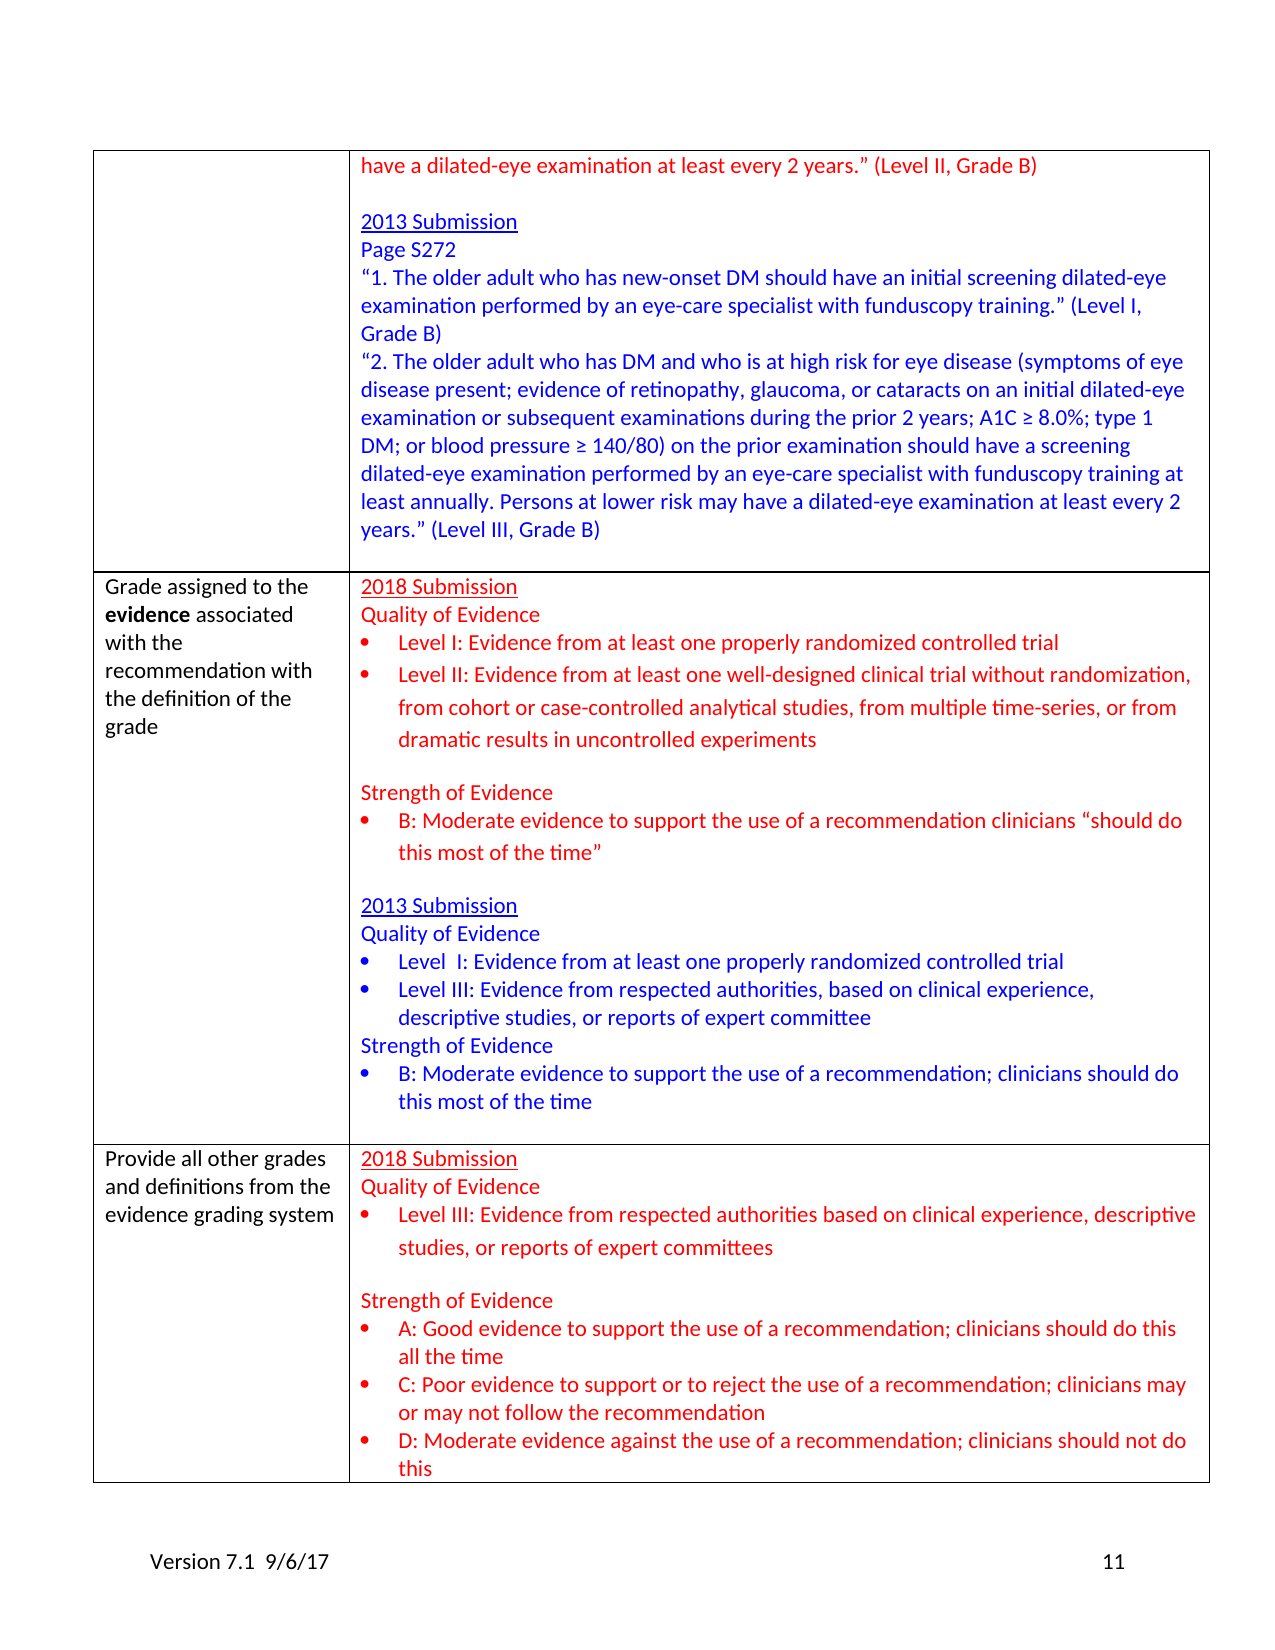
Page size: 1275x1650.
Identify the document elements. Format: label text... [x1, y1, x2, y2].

table_cell Grade assigned to the evidence associated with the recommendation with the definition of the grade [94, 573, 349, 1143]
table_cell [350, 151, 1209, 571]
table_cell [94, 151, 349, 571]
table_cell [350, 1145, 1209, 1482]
table_cell 2018 Submission Quality of Evidence Level I: Evidence from at least one properly randomized controlled trial Level II: Evidence from at least one well-designed clinical trial without randomization, from cohort or case-controlled analytical studies, from multiple time-series, or from dramatic results in uncontrolled experiments Strength of Evidence B: Moderate evidence to support the use of a recommendation clinicians “should do this most of the time” 2013 Submission Quality of Evidence Level I: Evidence from at least one properly randomized controlled trial Level III: Evidence from respected authorities, based on clinical experience, descriptive studies, or reports of expert committee Strength of Evidence B: Moderate evidence to support the use of a recommendation; clinicians should do this most of the time [350, 573, 1209, 1143]
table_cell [94, 1145, 349, 1482]
